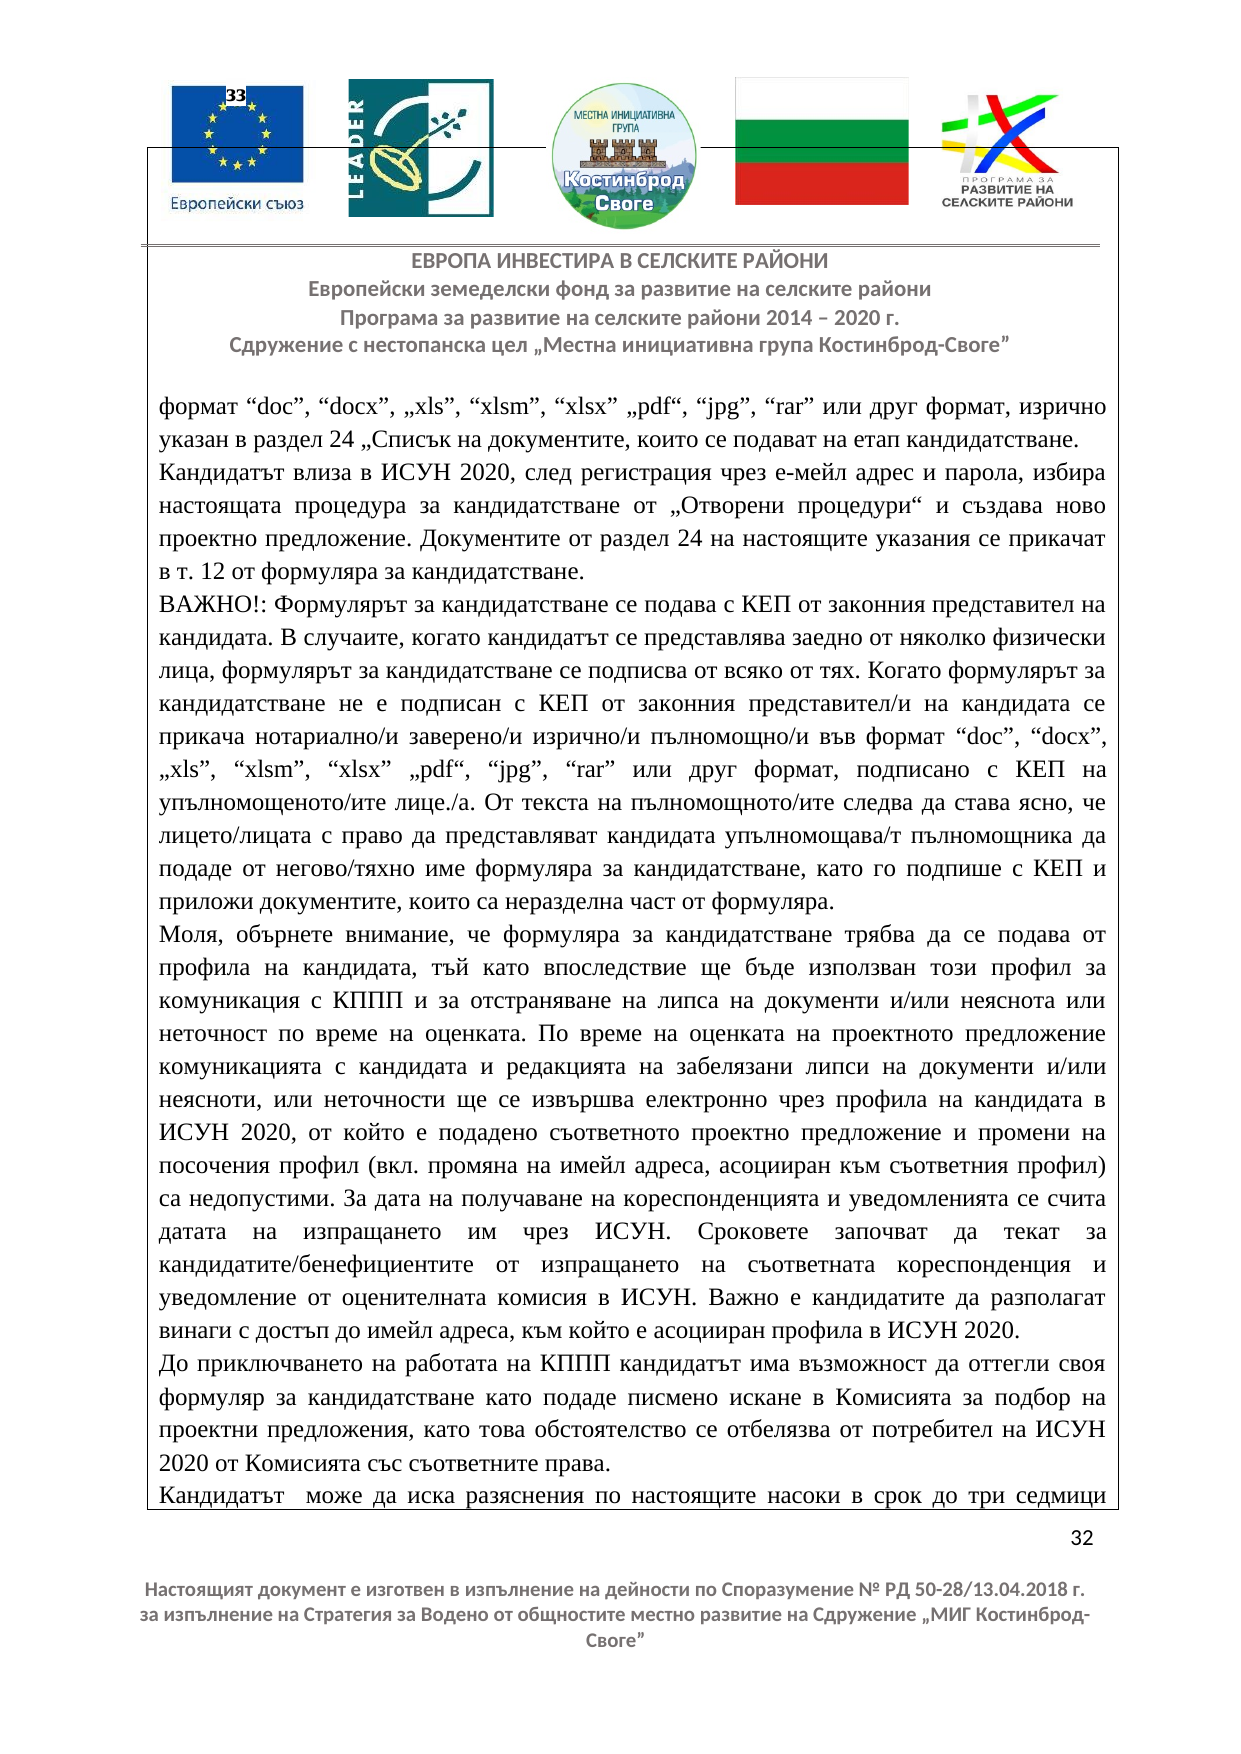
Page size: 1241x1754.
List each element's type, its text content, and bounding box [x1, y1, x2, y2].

picture [348, 79, 494, 147]
picture [922, 79, 1088, 147]
picture [148, 80, 326, 147]
picture [735, 77, 909, 147]
picture [546, 77, 701, 236]
